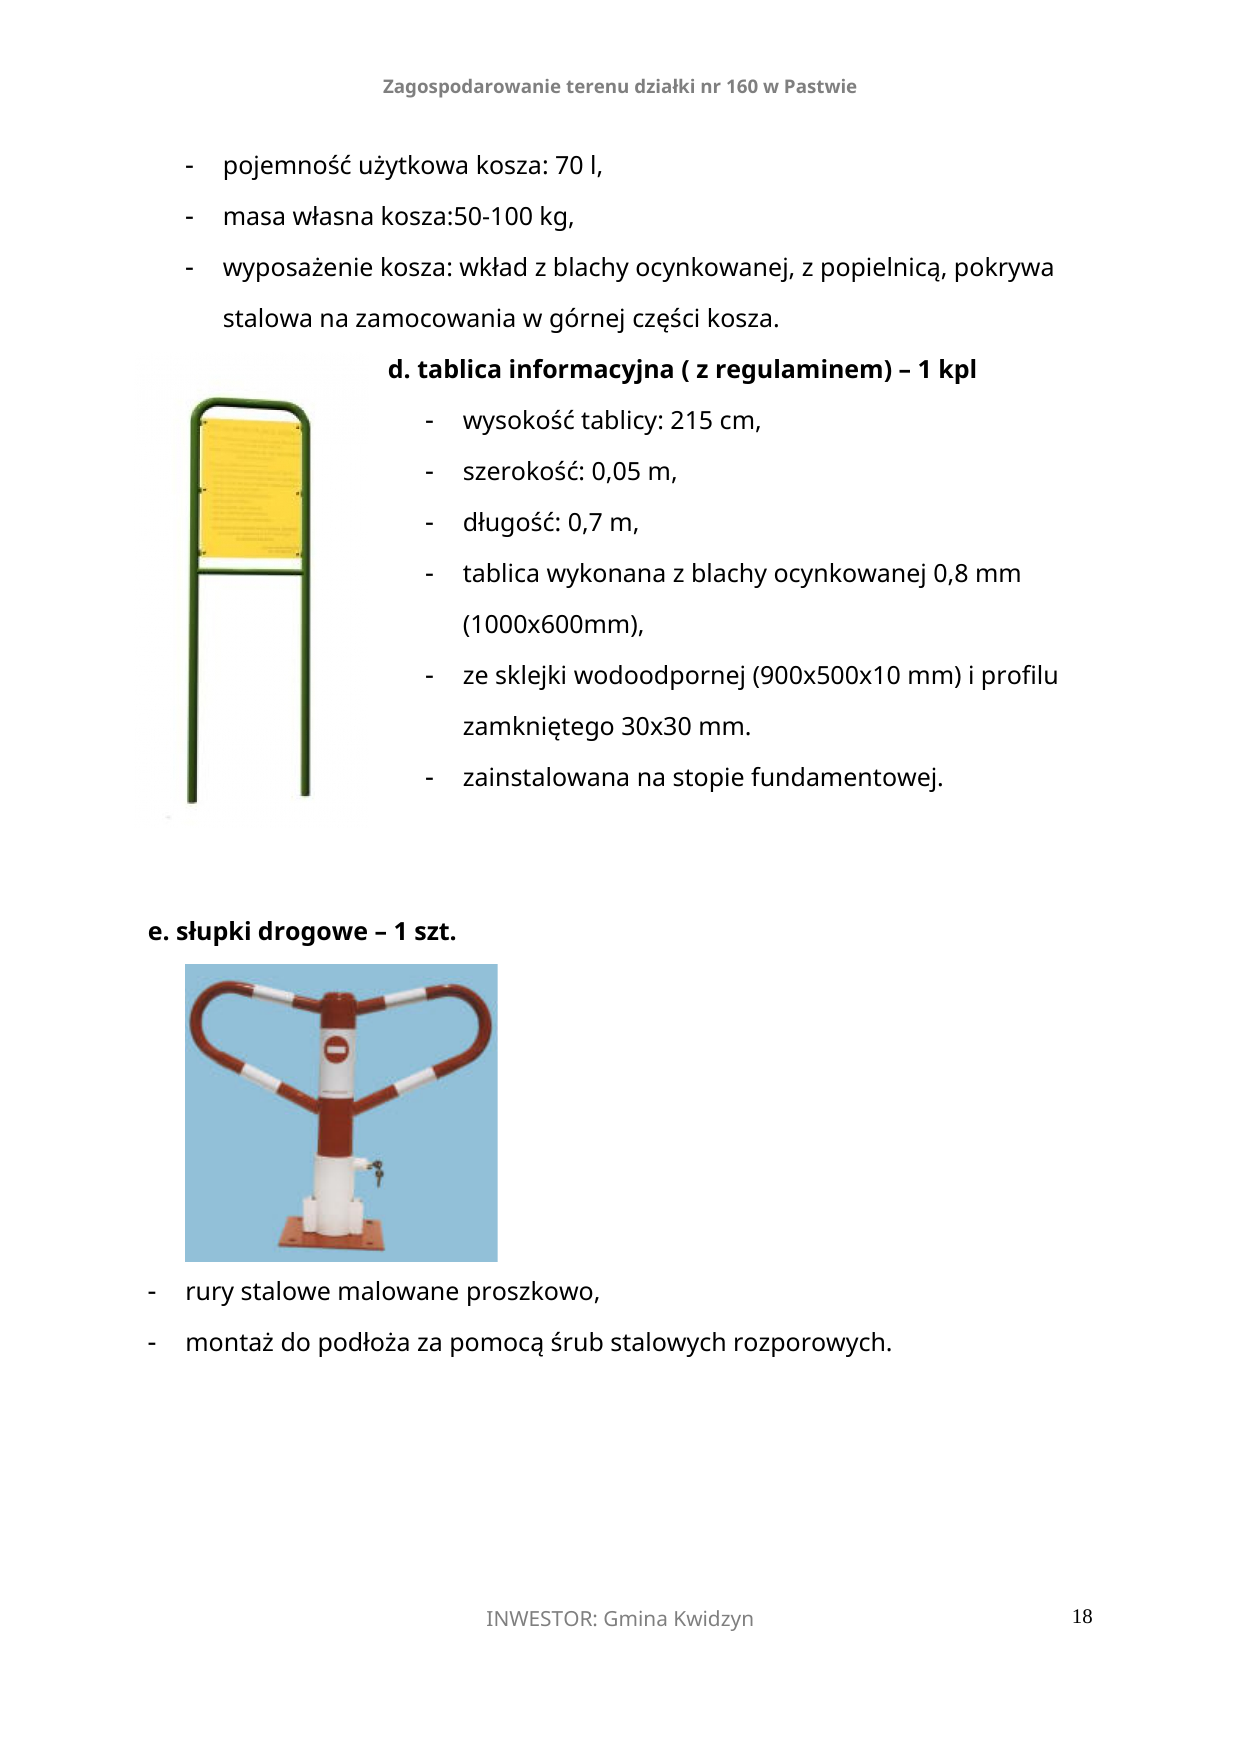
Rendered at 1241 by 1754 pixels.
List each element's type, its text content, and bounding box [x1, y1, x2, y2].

list pojemność użytkowa kosza: , [185, 148, 1093, 182]
list zainstalowana na stopie fundamentowej. [369, 760, 1093, 794]
list szerokość: , [369, 454, 1093, 488]
list ze sklejki wodoodpornej (900x500x10 mm) i profilu zamkniętego 30x30 mm. [369, 658, 1093, 743]
picture [133, 352, 369, 828]
list długość: , [369, 505, 1093, 539]
text e. słupki drogowe – 1 szt. [148, 913, 1093, 947]
picture [185, 964, 498, 1262]
list montaż do podłoża za pomocą śrub stalowych rozporowych. [148, 1324, 1093, 1358]
list tablica wykonana z blachy ocynkowanej (1000x600mm), [369, 556, 1093, 641]
list wyposażenie kosza: wkład z blachy ocynkowanej, z popielnicą, pokrywa stalowa na zamocowania w górnej części kosza. [185, 250, 1093, 335]
text d. tablica informacyjna ( z regulaminem) – 1 kpl [369, 352, 1093, 386]
list rury stalowe malowane proszkowo, [148, 1273, 1093, 1307]
list masa własna kosza:50-, [185, 199, 1093, 233]
list wysokość tablicy: , [369, 403, 1093, 437]
